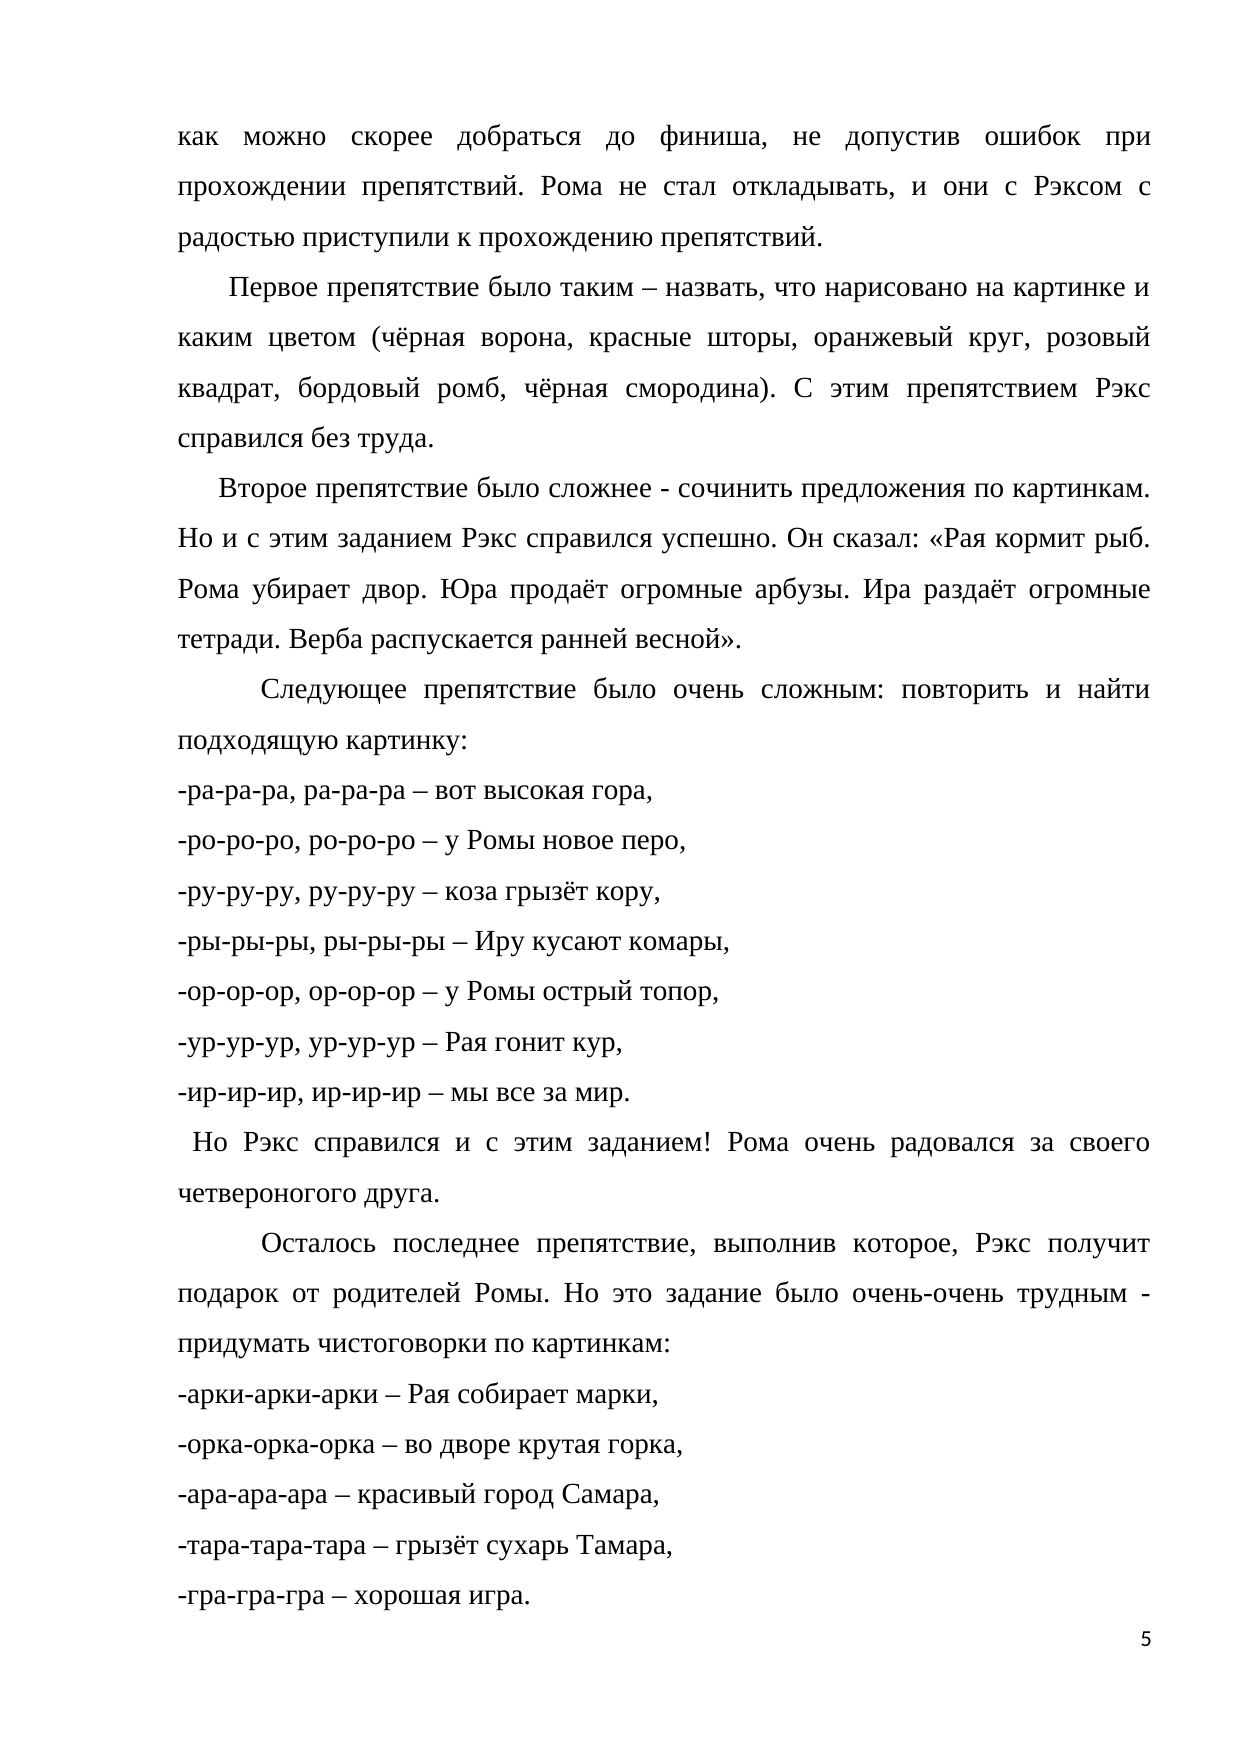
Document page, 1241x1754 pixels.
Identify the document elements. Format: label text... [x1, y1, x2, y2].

text -ра-ра-ра, ра-ра-ра – вот высокая гора, [177, 772, 1152, 806]
text -ро-ро-ро, ро-ро-ро – у Ромы новое перо, [177, 822, 1152, 856]
text -гра-гра-гра – хорошая игра. [177, 1577, 1152, 1611]
text Следующее препятствие было очень сложным: повторить и найти подходящую картинку: [177, 672, 1152, 755]
text -ара-ара-ара – красивый город Самара, [177, 1477, 1152, 1510]
text -ру-ру-ру, ру-ру-ру – коза грызёт кору, [177, 873, 1152, 906]
text Осталось последнее препятствие, выполнив которое, Рэкс получит подарок от родителей Ромы. Но это задание было очень-очень трудным - придумать чистоговорки по картинкам: [177, 1225, 1152, 1359]
text -ур-ур-ур, ур-ур-ур – Рая гонит кур, [177, 1024, 1152, 1057]
text -ор-ор-ор, ор-ор-ор – у Ромы острый топор, [177, 973, 1152, 1007]
text -ры-ры-ры, ры-ры-ры – Иру кусают комары, [177, 923, 1152, 957]
text -тара-тара-тара – грызёт сухарь Тамара, [177, 1527, 1152, 1560]
text -ир-ир-ир, ир-ир-ир – мы все за мир. [177, 1074, 1152, 1108]
text Первое препятствие было таким – назвать, что нарисовано на картинке и каким цветом (чёрная ворона, красные шторы, оранжевый круг, розовый квадрат, бордовый ромб, чёрная смородина). С этим препятствием Рэкс справился без труда. [177, 269, 1152, 453]
text Но Рэкс справился и с этим заданием! Рома очень радовался за своего четвероногого друга. [177, 1124, 1152, 1208]
text -арки-арки-арки – Рая собирает марки, [177, 1376, 1152, 1409]
text -орка-орка-орка – во дворе крутая горка, [177, 1426, 1152, 1460]
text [177, 118, 1152, 252]
text Второе препятствие было сложнее - сочинить предложения по картинкам. Но и с этим заданием Рэкс справился успешно. Он сказал: «Рая кормит рыб. Рома убирает двор. Юра продаёт огромные арбузы. Ира раздаёт огромные тетради. Верба распускается ранней весной». [177, 470, 1152, 655]
